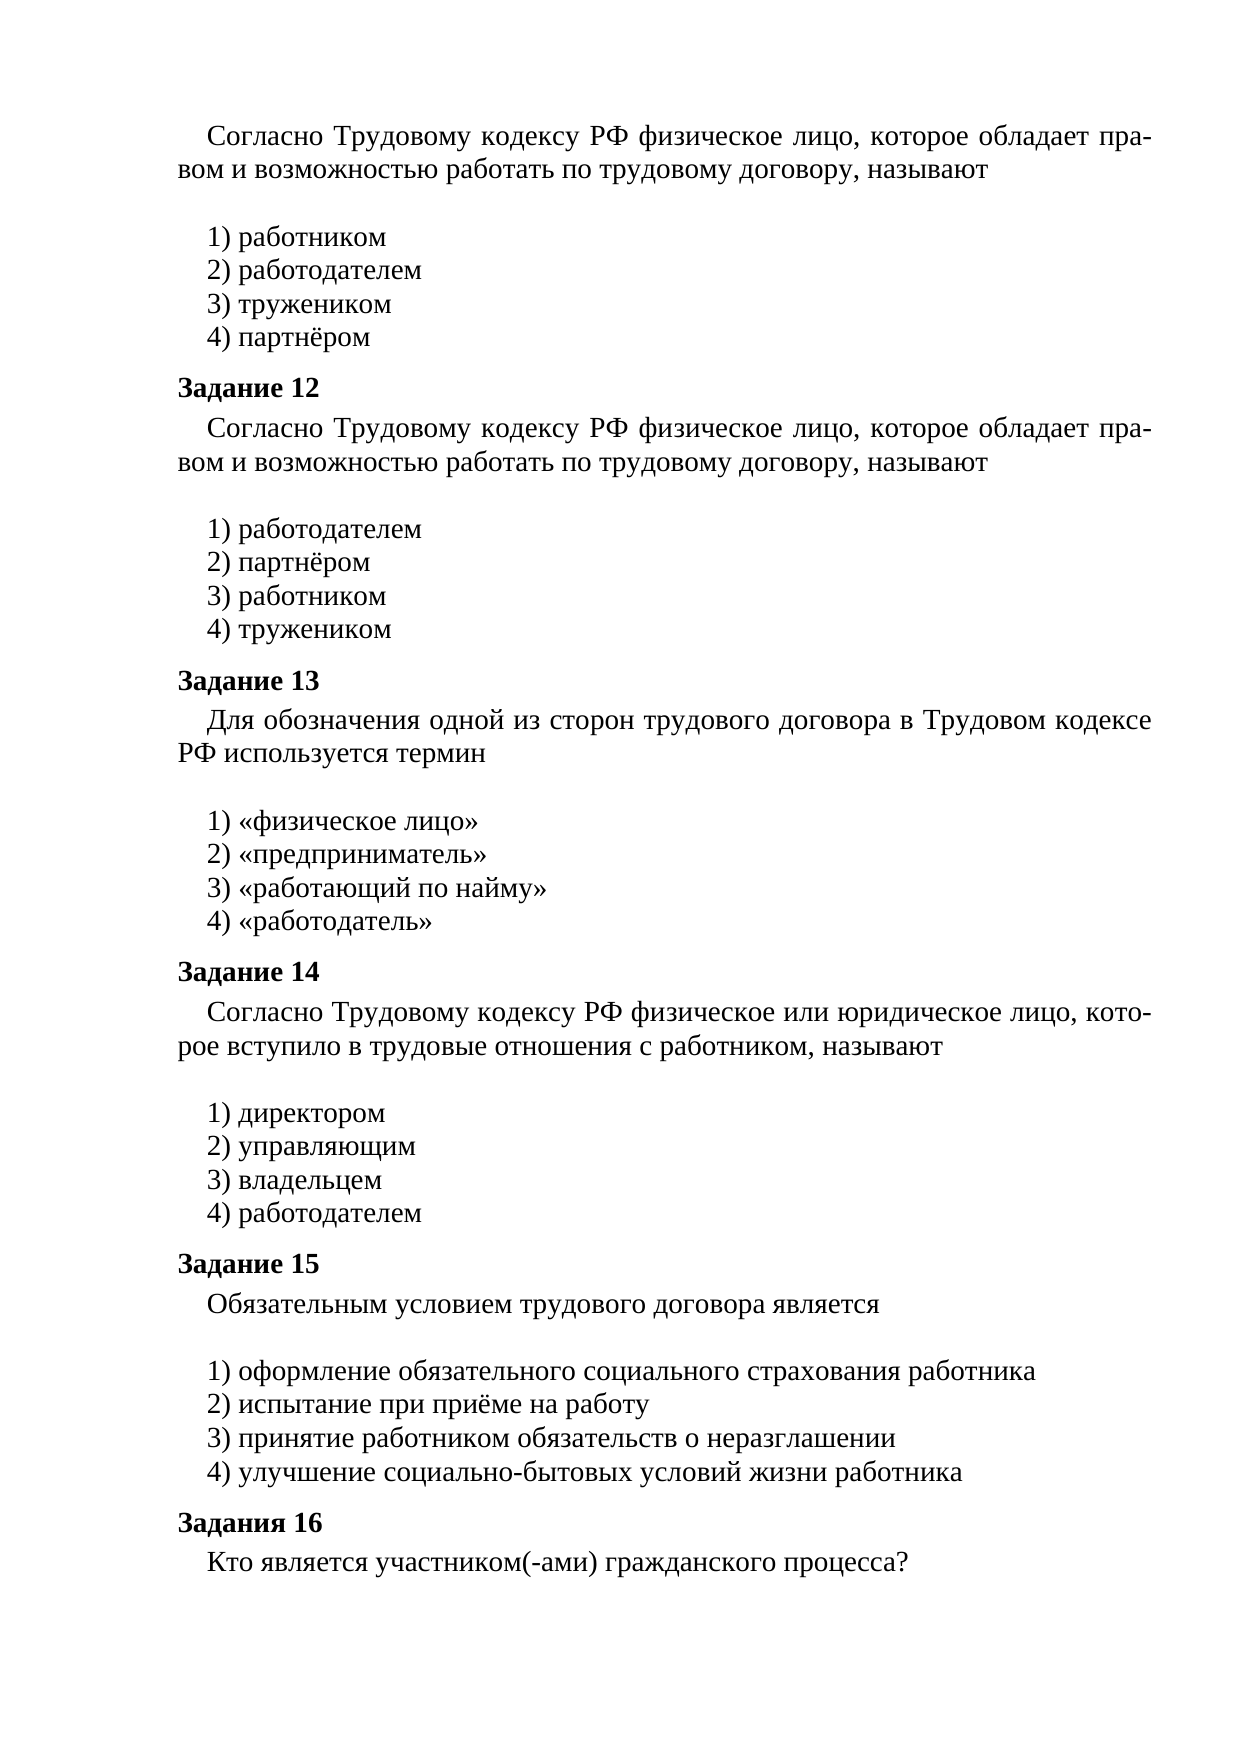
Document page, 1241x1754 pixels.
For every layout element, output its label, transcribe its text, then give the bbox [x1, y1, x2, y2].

text 4) улучшение социально-бытовых условий жизни работника [177, 1454, 1152, 1487]
text Кто является участником(-ами) гражданского процесса? [177, 1544, 1152, 1578]
text 3) владельцем [177, 1162, 1152, 1195]
text 4) тружеником [177, 611, 1152, 645]
text Задания 16 [177, 1505, 1152, 1538]
text 2) управляющим [177, 1128, 1152, 1162]
text Задание 12 [177, 371, 1152, 404]
text Обязательным условием трудового договора является [177, 1286, 1152, 1319]
text 3) принятие работником обязательств о неразглашении [177, 1420, 1152, 1454]
text Согласно Трудовому кодексу РФ физическое или юридическое лицо, которое вступило в трудовые отношения с работником, называют [177, 994, 1152, 1061]
text Задание 14 [177, 954, 1152, 988]
text 2) испытание при приёме на работу [177, 1387, 1152, 1420]
text 3) «работающий по найму» [177, 870, 1152, 903]
text 2) партнёром [177, 544, 1152, 578]
text 3) работником [177, 578, 1152, 611]
text 1) работником [177, 219, 1152, 252]
text 4) «работодатель» [177, 903, 1152, 937]
text 1) оформление обязательного социального страхования работника [177, 1353, 1152, 1387]
text 1) работодателем [177, 511, 1152, 544]
text Для обозначения одной из сторон трудового договора в Трудовом кодексе РФ используется термин [177, 702, 1152, 769]
text 2) работодателем [177, 252, 1152, 286]
text Задание 15 [177, 1247, 1152, 1280]
text 1) директором [177, 1095, 1152, 1128]
text Согласно Трудовому кодексу РФ физическое лицо, которое обладает правом и возможностью работать по трудовому договору, называют [177, 118, 1152, 185]
text Согласно Трудовому кодексу РФ физическое лицо, которое обладает правом и возможностью работать по трудовому договору, называют [177, 410, 1152, 477]
text 4) работодателем [177, 1195, 1152, 1229]
text 2) «предприниматель» [177, 836, 1152, 870]
text Задание 13 [177, 663, 1152, 696]
text 1) «физическое лицо» [177, 803, 1152, 836]
text 4) партнёром [177, 319, 1152, 353]
text 3) тружеником [177, 286, 1152, 319]
